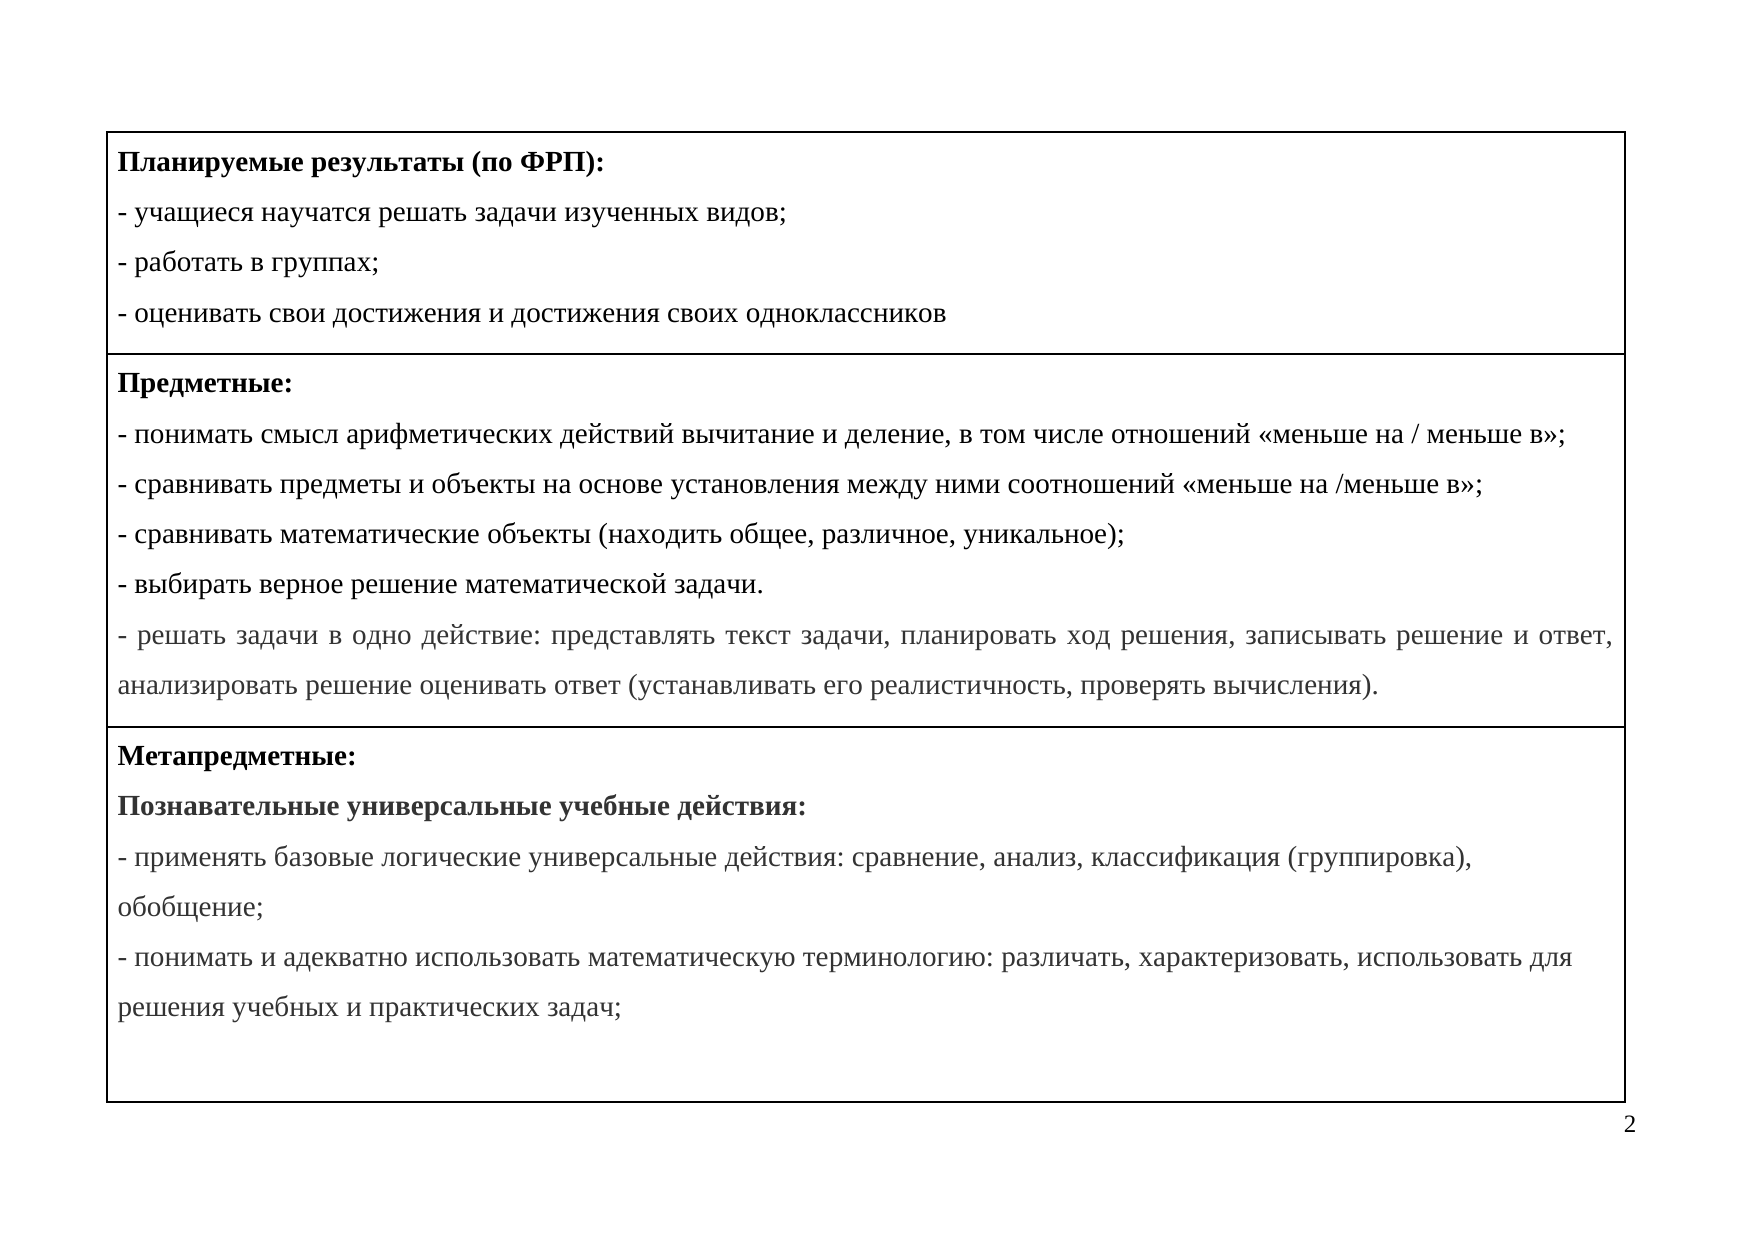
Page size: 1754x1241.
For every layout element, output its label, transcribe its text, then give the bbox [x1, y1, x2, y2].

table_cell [108, 728, 1624, 1101]
table_cell Планируемые результаты (по ФРП): - учащиеся научатся решать задачи изученных видов; - работать в группах; - оценивать свои достижения и достижения своих одноклассников [108, 133, 1624, 353]
table_cell Предметные: - понимать смысл арифметических действий вычитание и деление, в том числе отношений «меньше на / меньше в»; - сравнивать предметы и объекты на основе установления между ними соотношений «меньше на /меньше в»; - сравнивать математические объекты (находить общее, различное, уникальное); - выбирать верное решение математической задачи. - решать задачи в одно действие: представлять текст задачи, планировать ход решения, записывать решение и ответ, анализировать решение оценивать ответ (устанавливать его реалистичность, проверять вычисления). [108, 355, 1624, 726]
